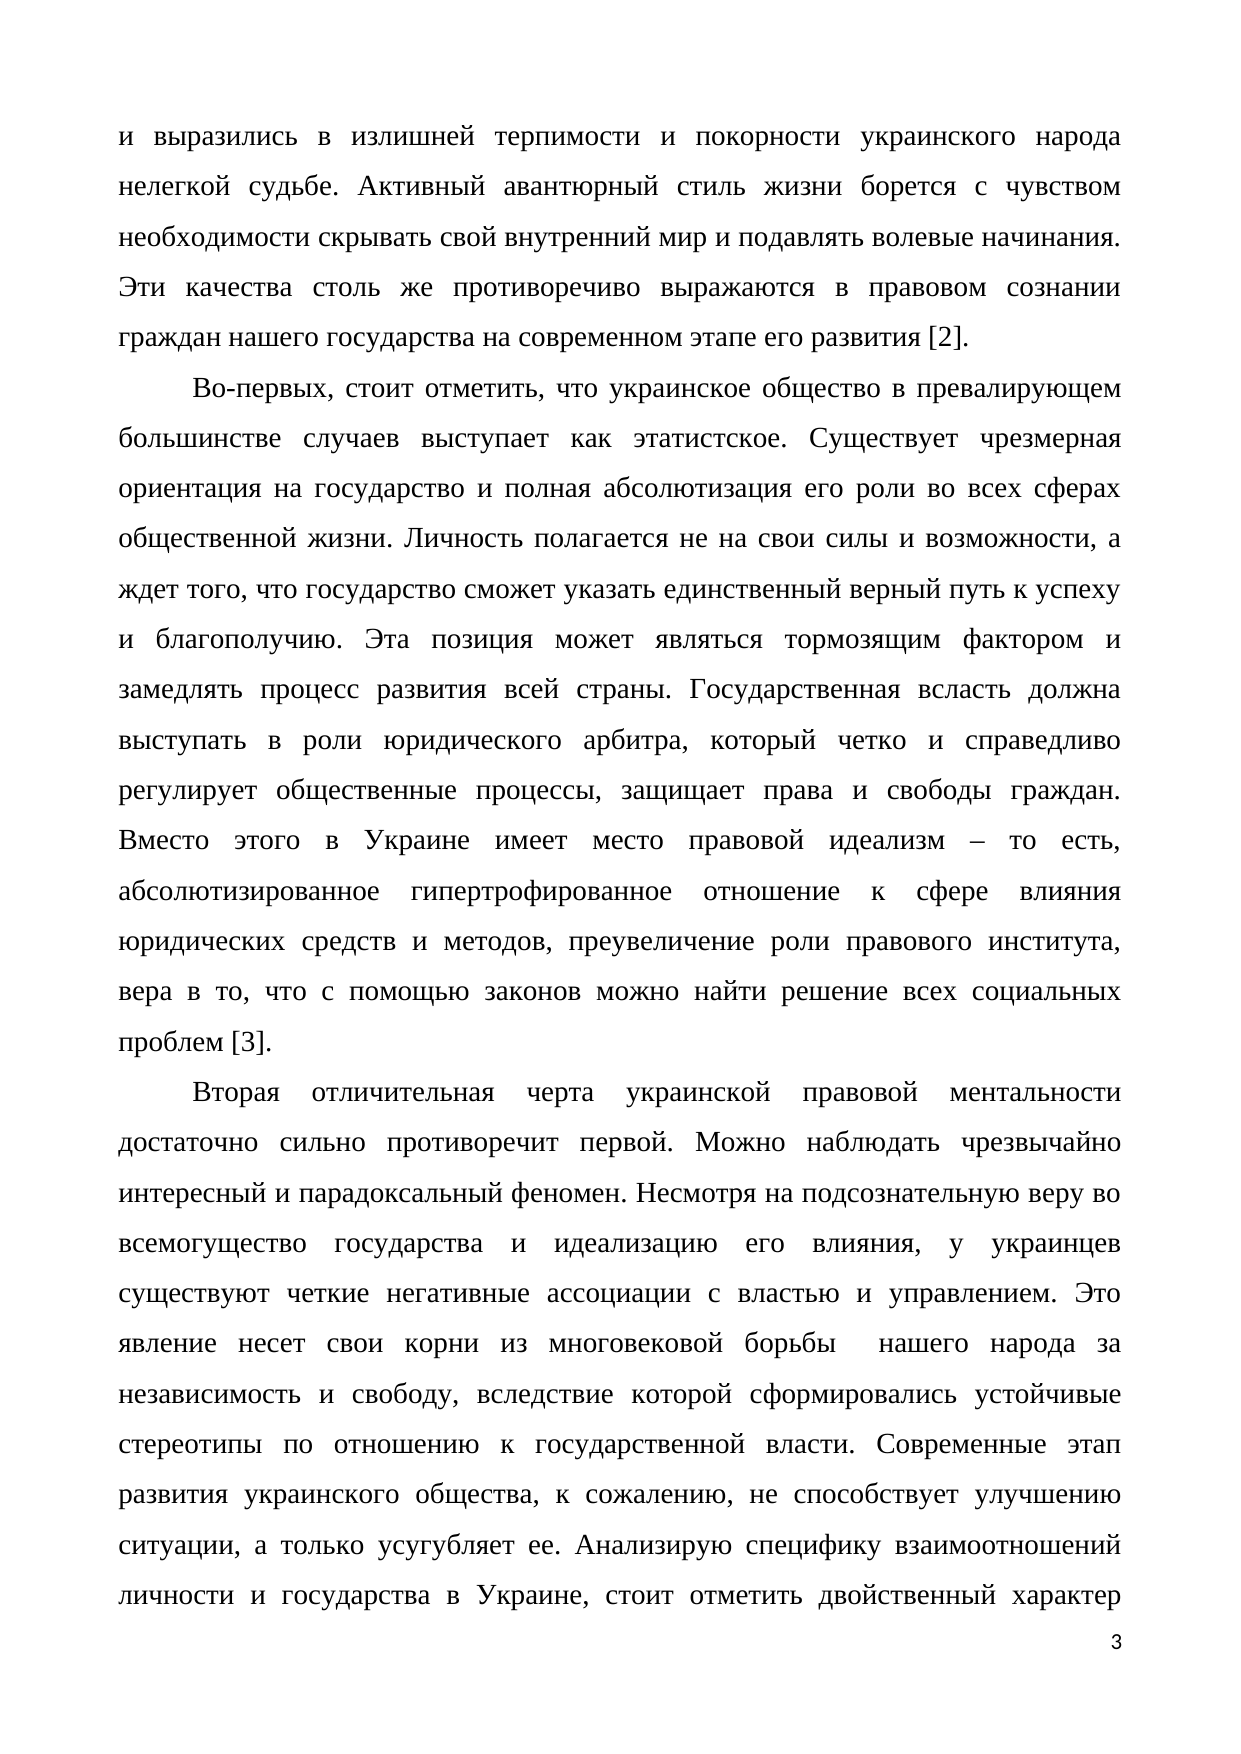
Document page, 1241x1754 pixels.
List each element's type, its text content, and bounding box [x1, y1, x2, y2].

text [118, 118, 1122, 353]
text Во-первых, стоит отметить, что украинское общество в превалирующем большинстве случаев выступает как этатистское. Существует чрезмерная ориентация на государство и полная абсолютизация его роли во всех сферах общественной жизни. Личность полагается не на свои силы и возможности, а ждет того, что государство сможет указать единственный верный путь к успеху и благополучию. Эта позиция может являться тормозящим фактором и замедлять процесс развития всей страны. Государственная всласть должна выступать в роли юридического арбитра, который четко и справедливо регулирует общественные процессы, защищает права и свободы граждан. Вместо этого в Украине имеет место правовой идеализм – то есть, абсолютизированное гипертрофированное отношение к сфере влияния юридических средств и методов, преувеличение роли правового института, вера в то, что с помощью законов можно найти решение всех социальных проблем [3]. [118, 370, 1122, 1057]
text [118, 1074, 1122, 1611]
